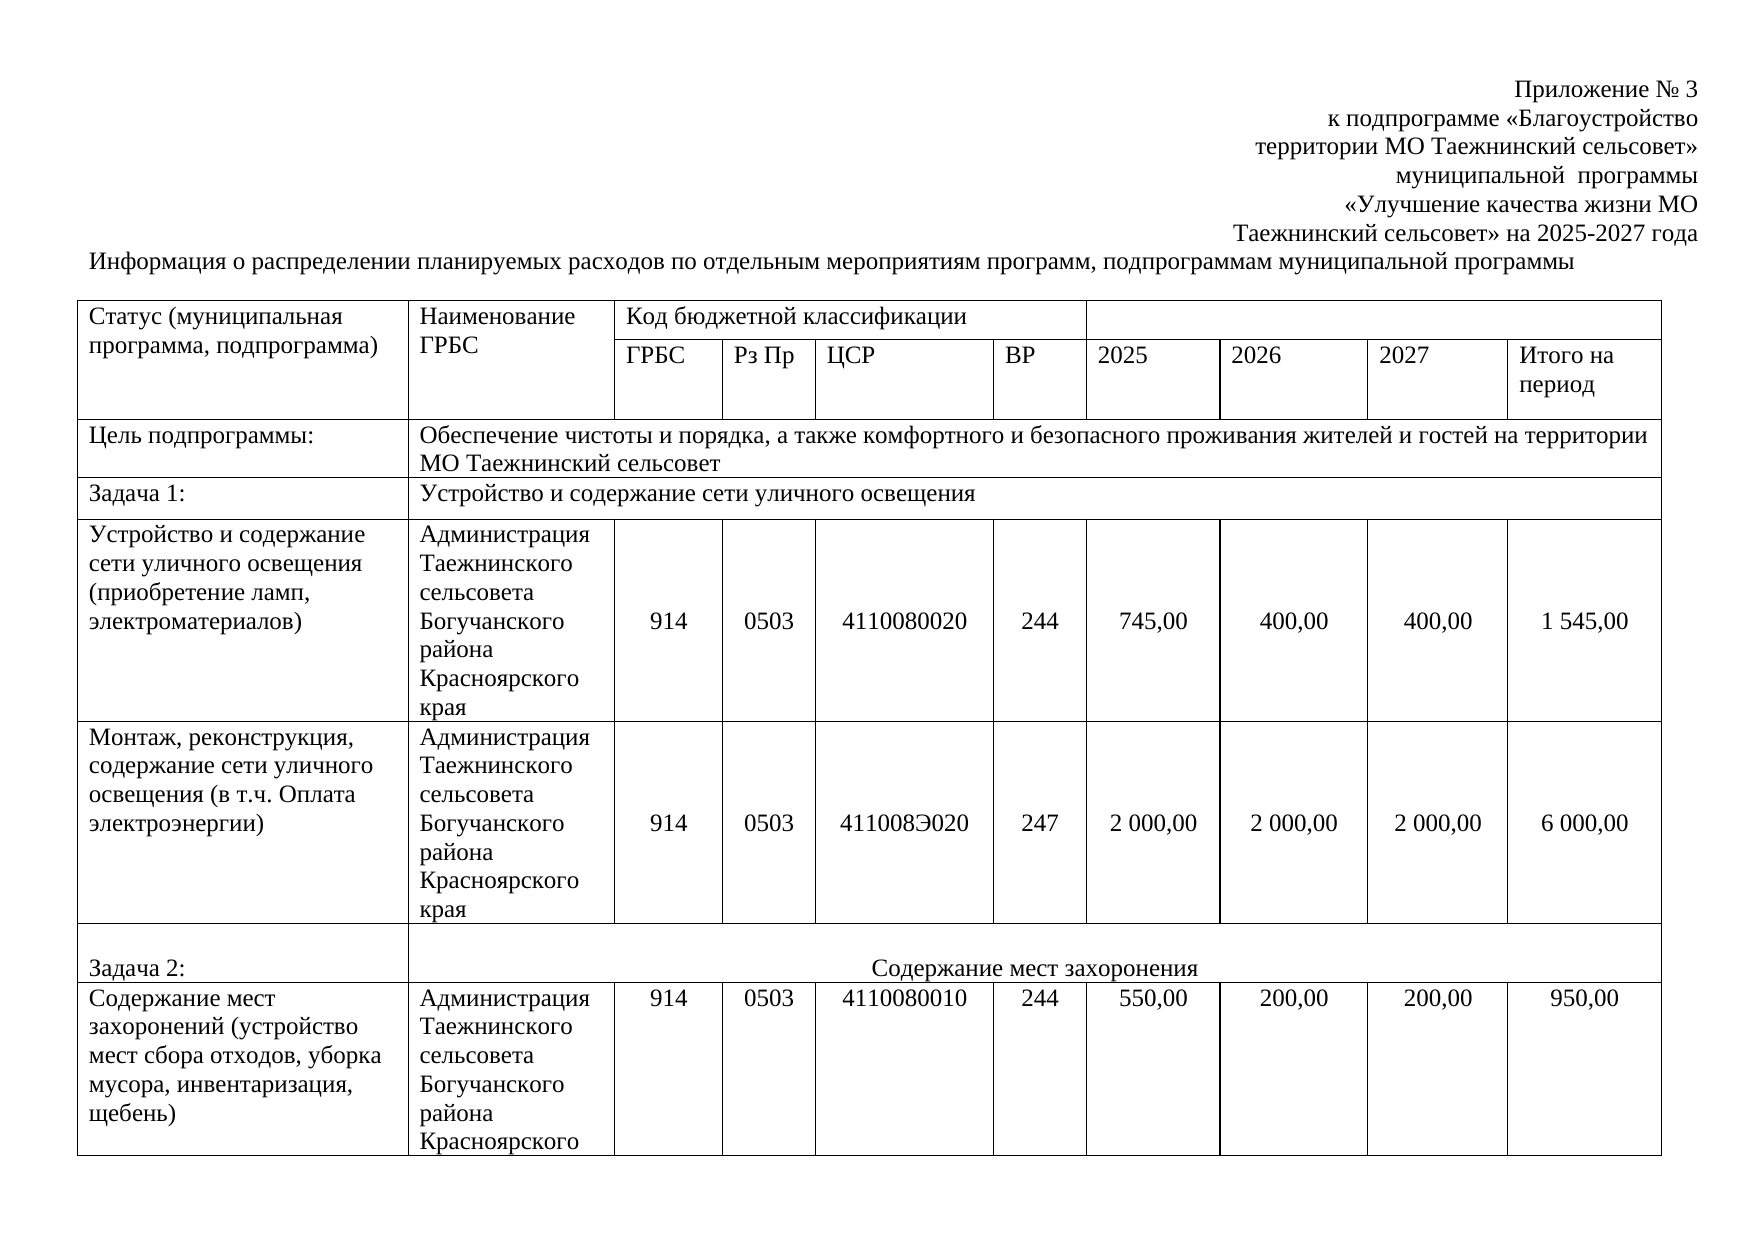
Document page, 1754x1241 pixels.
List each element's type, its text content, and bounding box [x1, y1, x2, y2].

table_cell 244 [994, 520, 1086, 721]
table_cell Содержание мест захоронения [409, 924, 1661, 982]
table_cell 4110080020 [816, 520, 993, 721]
table_cell 914 [615, 983, 722, 1155]
table_cell 200,00 [1221, 983, 1367, 1155]
table_cell ЦСР [816, 340, 993, 419]
table_cell Рз Пр [723, 340, 815, 419]
table_cell [1087, 301, 1661, 339]
table_cell 2025 [1087, 340, 1219, 419]
text муниципальной программы «Улучшение качества жизни МО [89, 160, 1698, 218]
table_cell 2027 [1368, 340, 1507, 419]
table_cell 950,00 [1508, 983, 1661, 1155]
table_cell 550,00 [1087, 983, 1219, 1155]
table_header Информация о распределении планируемых расходов по отдельным мероприятиям программ, подпрограммам муниципальной программы [78, 246, 1661, 300]
table_cell 247 [994, 722, 1086, 923]
table_cell Устройство и содержание сети уличного освещения (приобретение ламп, электроматериалов) [78, 520, 408, 721]
text Таежнинский сельсовет» на 2025-2027 года [89, 218, 1698, 246]
table_cell ГРБС [615, 340, 722, 419]
table_cell 411008Э020 [816, 722, 993, 923]
table_cell 2026 [1221, 340, 1367, 419]
table_cell Итого на период [1508, 340, 1661, 419]
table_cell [78, 983, 408, 1155]
table_cell 2 000,00 [1087, 722, 1219, 923]
table_cell 0503 [723, 722, 815, 923]
table_cell Статус (муниципальная программа, подпрограмма) [78, 301, 408, 419]
table_cell 0503 [723, 983, 815, 1155]
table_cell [409, 983, 614, 1155]
table_cell Код бюджетной классификации [615, 301, 1086, 339]
table_cell 400,00 [1221, 520, 1367, 721]
table_cell 2 000,00 [1221, 722, 1367, 923]
table_cell 6 000,00 [1508, 722, 1661, 923]
table_cell 2 000,00 [1368, 722, 1507, 923]
table_cell Монтаж, реконструкция, содержание сети уличного освещения (в т.ч. Оплата электроэнергии) [78, 722, 408, 923]
table_cell 400,00 [1368, 520, 1507, 721]
table_cell Задача 1: [78, 478, 408, 518]
table_cell Цель подпрограммы: [78, 420, 408, 477]
text территории МО Таежнинский сельсовет» [89, 131, 1698, 160]
table_cell Администрация Таежнинского сельсовета Богучанского района Красноярского края [409, 722, 614, 923]
table_cell 1 545,00 [1508, 520, 1661, 721]
table_cell 244 [994, 983, 1086, 1155]
table_cell 914 [615, 722, 722, 923]
text Приложение № 3 [89, 74, 1698, 103]
table_cell Задача 2: [78, 924, 408, 982]
text к подпрограмме «Благоустройство [89, 103, 1698, 131]
table_cell 914 [615, 520, 722, 721]
table_cell 0503 [723, 520, 815, 721]
table_cell Администрация Таежнинского сельсовета Богучанского района Красноярского края [409, 520, 614, 721]
table_cell Наименование ГРБС [409, 301, 614, 419]
table_cell 4110080010 [816, 983, 993, 1155]
table_cell Обеспечение чистоты и порядка, а также комфортного и безопасного проживания жителей и гостей на территории МО Таежнинский сельсовет [409, 420, 1661, 477]
table_cell ВР [994, 340, 1086, 419]
table_cell 745,00 [1087, 520, 1219, 721]
table_cell 200,00 [1368, 983, 1507, 1155]
table_cell Устройство и содержание сети уличного освещения [409, 478, 1661, 518]
